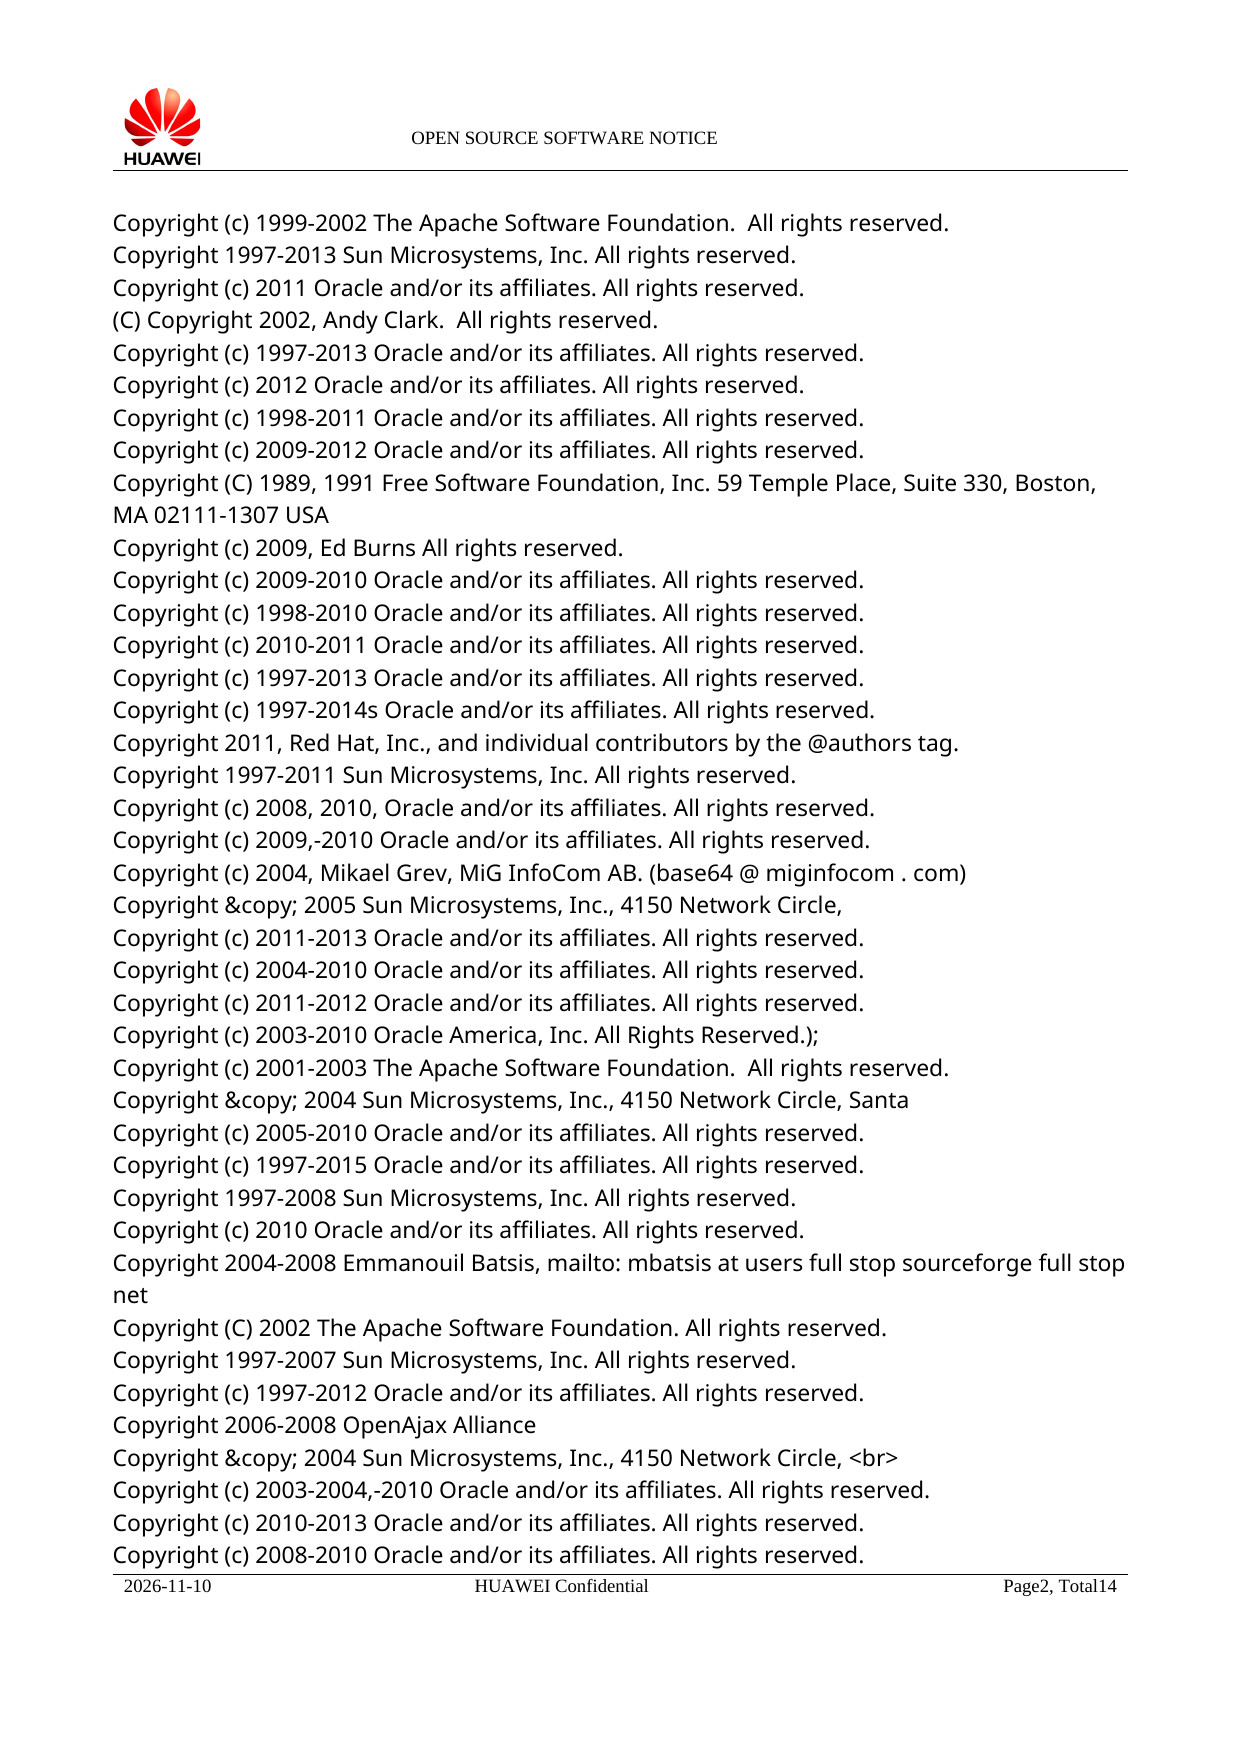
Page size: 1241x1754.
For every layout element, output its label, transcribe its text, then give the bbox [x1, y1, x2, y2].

picture [124, 88, 201, 165]
